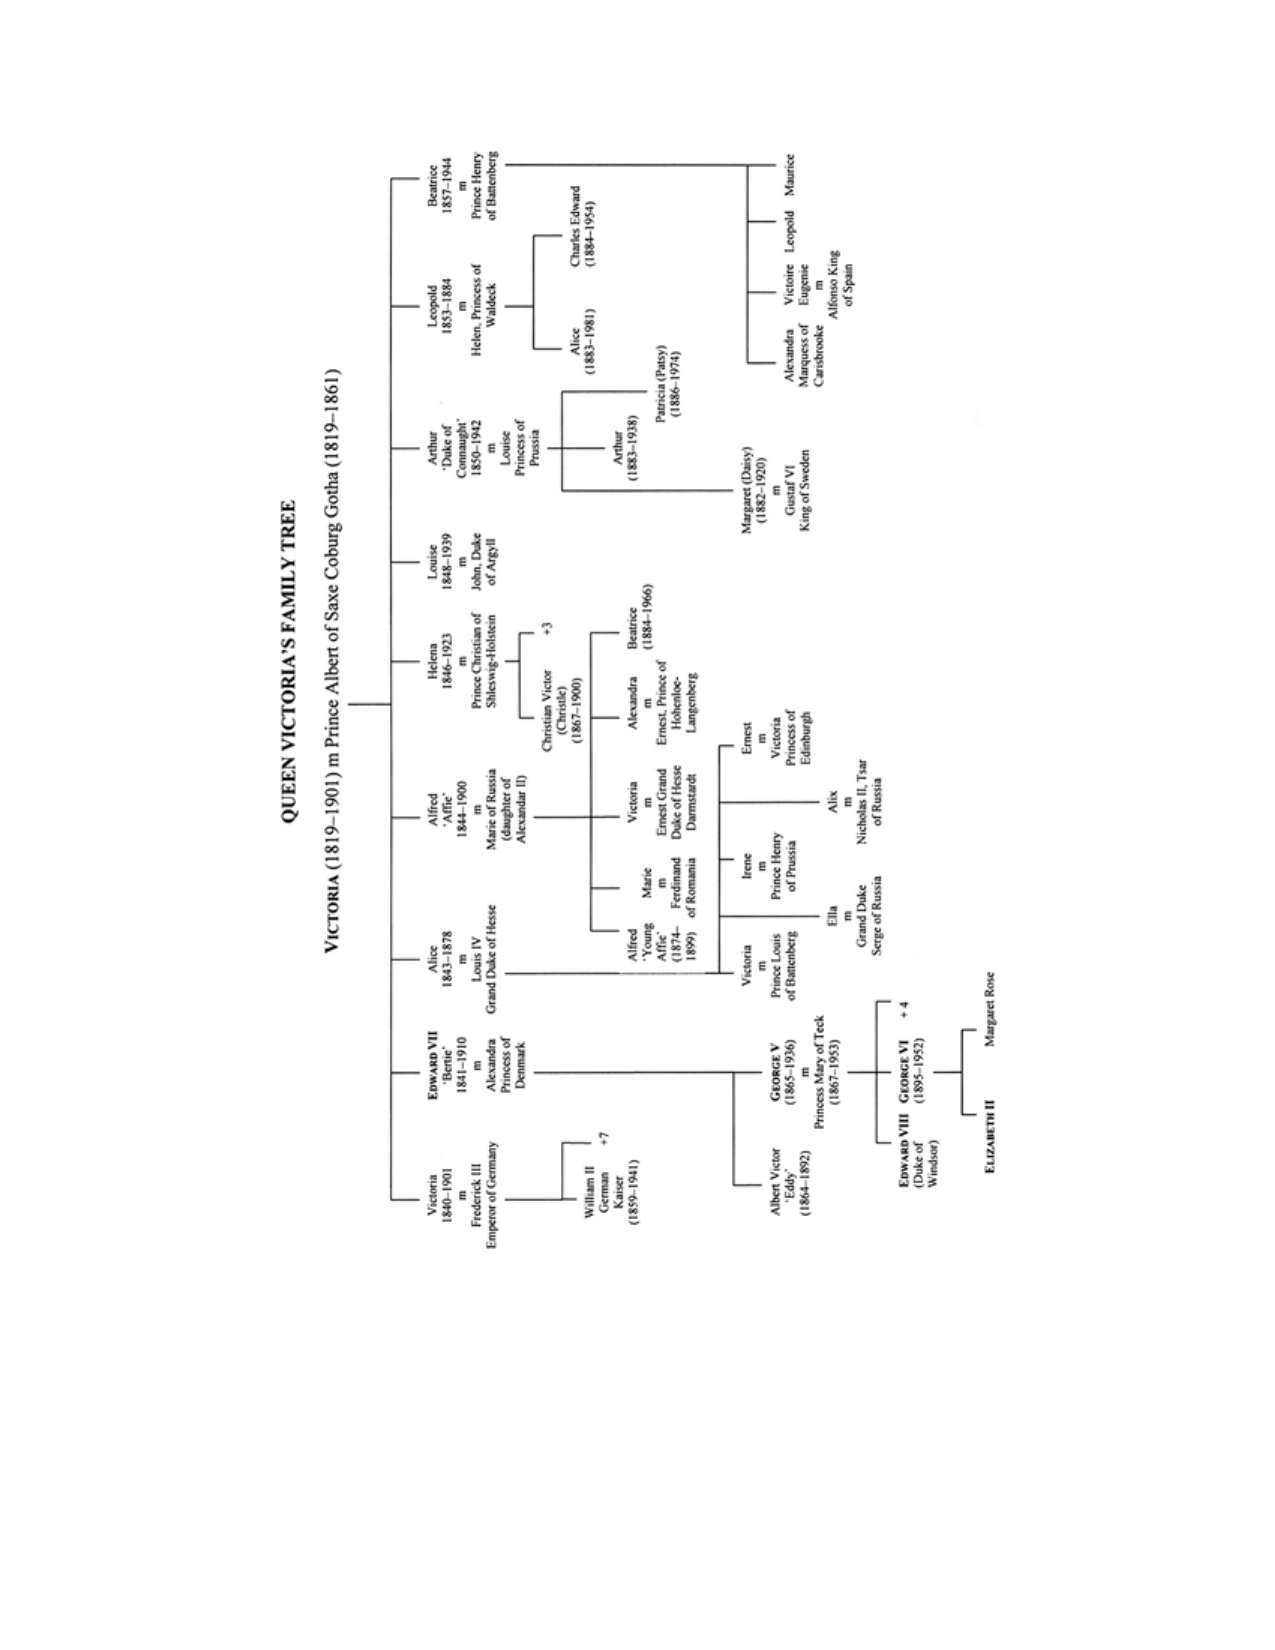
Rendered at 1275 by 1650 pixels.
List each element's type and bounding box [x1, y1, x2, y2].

picture [275, 150, 1001, 1252]
